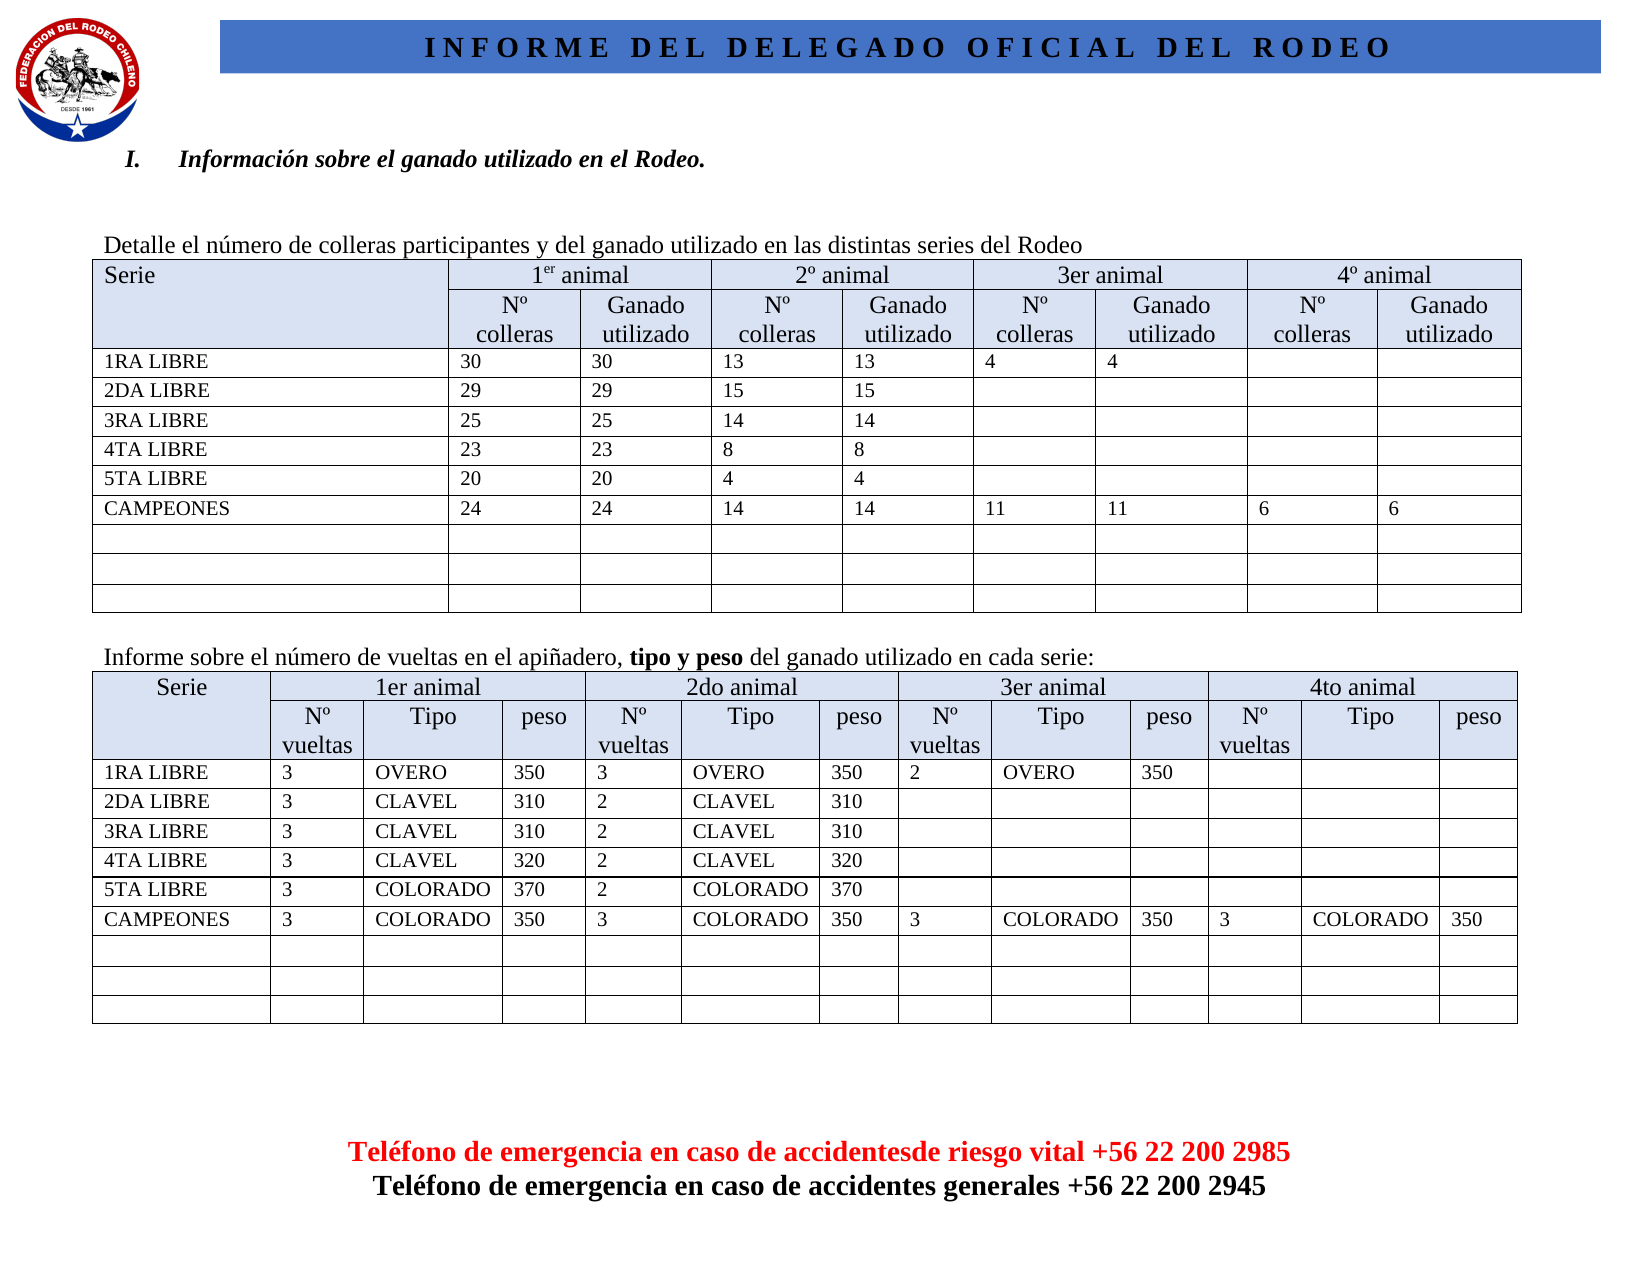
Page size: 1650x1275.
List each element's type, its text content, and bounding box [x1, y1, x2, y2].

table_cell [1131, 789, 1208, 818]
table_cell 1RA LIBRE [93, 760, 270, 788]
table_cell 20 [581, 466, 711, 494]
table_cell [1248, 585, 1377, 612]
table_cell 3 [271, 907, 363, 935]
table_cell 3 [271, 789, 363, 818]
table_cell CLAVEL [364, 789, 502, 818]
table_cell [974, 407, 1095, 436]
table_cell [1209, 789, 1301, 818]
table_cell [1248, 378, 1377, 406]
table_cell 4 [712, 466, 842, 494]
table_cell [1302, 996, 1439, 1023]
table_cell COLORADO [992, 907, 1130, 935]
table_header 3er animal [974, 260, 1247, 289]
table_cell [899, 996, 991, 1023]
table_cell 3RA LIBRE [93, 819, 270, 847]
table_cell [974, 437, 1095, 465]
table_header 4to animal [1209, 672, 1517, 700]
table_header Serie [93, 672, 270, 759]
table_cell peso [820, 701, 898, 759]
table_cell [1302, 848, 1439, 876]
table_cell 23 [581, 437, 711, 465]
table_cell Nº vueltas [586, 701, 681, 759]
table_cell Nº colleras [712, 290, 842, 348]
table_cell OVERO [364, 760, 502, 788]
table_cell [992, 936, 1130, 966]
table_cell 29 [449, 378, 580, 406]
table_cell [843, 585, 973, 612]
table_header 2do animal [586, 672, 898, 700]
table_cell peso [1440, 701, 1517, 759]
table_cell [1096, 525, 1247, 553]
table_cell 14 [843, 407, 973, 436]
table_cell CLAVEL [364, 819, 502, 847]
table_cell 350 [820, 907, 898, 935]
table_cell [1209, 848, 1301, 876]
table_cell 370 [503, 878, 585, 906]
table_cell [93, 525, 448, 553]
table_cell [1440, 936, 1517, 966]
table_cell [1209, 967, 1301, 995]
table_cell [992, 996, 1130, 1023]
table_cell 2 [586, 819, 681, 847]
table_cell Ganado utilizado [843, 290, 973, 348]
table_cell [712, 554, 842, 584]
table_cell [974, 585, 1095, 612]
table_cell Nº colleras [1248, 290, 1377, 348]
table_cell 3RA LIBRE [93, 407, 448, 436]
table_cell 14 [712, 407, 842, 436]
table_cell [899, 967, 991, 995]
table_cell 30 [449, 349, 580, 377]
table_cell Ganado utilizado [581, 290, 711, 348]
table_header 4º animal [1248, 260, 1521, 289]
table_cell 3 [586, 907, 681, 935]
table_cell CAMPEONES [93, 496, 448, 524]
table_cell 13 [843, 349, 973, 377]
table_cell [364, 936, 502, 966]
table_cell [1096, 554, 1247, 584]
table_cell [992, 967, 1130, 995]
table_header 1er animal [271, 672, 585, 700]
table_header 3er animal [899, 672, 1208, 700]
table_cell [974, 378, 1095, 406]
table_cell [1378, 466, 1521, 494]
table_cell [1209, 936, 1301, 966]
table_cell 4 [1096, 349, 1247, 377]
table_cell 2 [586, 848, 681, 876]
table_cell [843, 525, 973, 553]
table_cell [992, 878, 1130, 906]
table_cell [93, 554, 448, 584]
table_cell 8 [843, 437, 973, 465]
table_cell [1096, 407, 1247, 436]
table_cell 2DA LIBRE [93, 789, 270, 818]
table_header 2º animal [712, 260, 973, 289]
table_cell COLORADO [1302, 907, 1439, 935]
table_cell 3 [586, 760, 681, 788]
table_cell [1440, 819, 1517, 847]
table_cell [974, 466, 1095, 494]
table_cell [899, 819, 991, 847]
table_cell Nº vueltas [271, 701, 363, 759]
table_cell [581, 554, 711, 584]
table_cell [1131, 967, 1208, 995]
table_cell 350 [1131, 907, 1208, 935]
table_cell CLAVEL [682, 848, 819, 876]
table_cell 25 [581, 407, 711, 436]
table_cell [1209, 996, 1301, 1023]
table_cell [1440, 967, 1517, 995]
table_cell CLAVEL [682, 819, 819, 847]
table_cell 5TA LIBRE [93, 878, 270, 906]
table_cell [586, 936, 681, 966]
table_cell 3 [1209, 907, 1301, 935]
table_cell 3 [271, 760, 363, 788]
text Detalle el número de colleras participantes y del ganado utilizado en las distintas series del Rodeo [103, 231, 1536, 259]
table_cell 24 [449, 496, 580, 524]
table_cell COLORADO [682, 907, 819, 935]
table_cell Nº vueltas [899, 701, 991, 759]
table_cell [1248, 554, 1377, 584]
table_cell 350 [1131, 760, 1208, 788]
table_cell [1131, 878, 1208, 906]
table_cell 2 [586, 878, 681, 906]
table_cell [712, 585, 842, 612]
table_cell [1096, 437, 1247, 465]
table_cell 6 [1378, 496, 1521, 524]
table_cell 6 [1248, 496, 1377, 524]
table_cell COLORADO [364, 907, 502, 935]
table_cell 2 [899, 760, 991, 788]
table_cell 310 [820, 819, 898, 847]
table_cell [1209, 819, 1301, 847]
table_cell 11 [1096, 496, 1247, 524]
table_cell 3 [899, 907, 991, 935]
table_cell 20 [449, 466, 580, 494]
table_cell 15 [712, 378, 842, 406]
table_cell [899, 936, 991, 966]
table_cell 3 [271, 819, 363, 847]
table_cell [1378, 525, 1521, 553]
table_cell [1248, 407, 1377, 436]
table_cell Tipo [1302, 701, 1439, 759]
table_cell [1302, 760, 1439, 788]
table_cell [992, 848, 1130, 876]
table_cell [682, 936, 819, 966]
table_cell [682, 996, 819, 1023]
table_cell [586, 967, 681, 995]
table_cell 350 [503, 760, 585, 788]
table_cell [1440, 996, 1517, 1023]
table_header 1er animal [449, 260, 711, 289]
table_cell [899, 878, 991, 906]
table_cell CAMPEONES [93, 907, 270, 935]
table_cell [1302, 819, 1439, 847]
table_cell [93, 996, 270, 1023]
table_cell 320 [503, 848, 585, 876]
table_cell 3 [271, 848, 363, 876]
table_cell Tipo [992, 701, 1130, 759]
table_cell 310 [503, 789, 585, 818]
table_cell [1302, 936, 1439, 966]
table_cell COLORADO [364, 878, 502, 906]
table_cell 370 [820, 878, 898, 906]
table_cell [820, 967, 898, 995]
table_cell 30 [581, 349, 711, 377]
table_cell [1096, 466, 1247, 494]
table_cell [364, 967, 502, 995]
table_cell 2 [586, 789, 681, 818]
table_cell [93, 967, 270, 995]
table_cell Ganado utilizado [1378, 290, 1521, 348]
table_cell [581, 585, 711, 612]
table_header Serie [93, 260, 448, 348]
table_cell [1302, 878, 1439, 906]
table_cell [1131, 848, 1208, 876]
table_cell [271, 936, 363, 966]
table_cell CLAVEL [364, 848, 502, 876]
table_cell [1248, 349, 1377, 377]
table_cell 24 [581, 496, 711, 524]
table_cell [1378, 407, 1521, 436]
table_cell [682, 967, 819, 995]
table_cell [992, 789, 1130, 818]
table_cell [1440, 848, 1517, 876]
table_cell 350 [1440, 907, 1517, 935]
table_cell [1096, 585, 1247, 612]
table_cell 3 [271, 878, 363, 906]
table_cell 310 [820, 789, 898, 818]
table_cell 14 [843, 496, 973, 524]
table_cell [271, 967, 363, 995]
table_cell Nº colleras [974, 290, 1095, 348]
picture [15, 18, 140, 142]
table_cell 320 [820, 848, 898, 876]
table_cell [899, 848, 991, 876]
table_cell [820, 936, 898, 966]
table_cell peso [503, 701, 585, 759]
table_cell 4TA LIBRE [93, 848, 270, 876]
table_cell peso [1131, 701, 1208, 759]
table_cell 13 [712, 349, 842, 377]
table_cell [1302, 789, 1439, 818]
table_cell [503, 996, 585, 1023]
table_cell 25 [449, 407, 580, 436]
table_cell [1248, 466, 1377, 494]
table_cell Tipo [682, 701, 819, 759]
table_cell [93, 585, 448, 612]
table_cell [974, 525, 1095, 553]
table_cell [449, 554, 580, 584]
table_cell [581, 525, 711, 553]
table_cell [1131, 819, 1208, 847]
table_cell 5TA LIBRE [93, 466, 448, 494]
table_cell 1RA LIBRE [93, 349, 448, 377]
table_cell [503, 936, 585, 966]
table_cell 310 [503, 819, 585, 847]
table_cell [364, 996, 502, 1023]
table_cell [503, 967, 585, 995]
table_cell 29 [581, 378, 711, 406]
table_cell [449, 525, 580, 553]
table_cell [820, 996, 898, 1023]
table_cell [1378, 378, 1521, 406]
table_cell [1378, 585, 1521, 612]
table_cell [1131, 996, 1208, 1023]
table_cell [1131, 936, 1208, 966]
table_cell [1440, 789, 1517, 818]
table_cell 23 [449, 437, 580, 465]
table_cell 4 [843, 466, 973, 494]
table_cell Nº vueltas [1209, 701, 1301, 759]
table_cell [93, 936, 270, 966]
table_cell [1378, 437, 1521, 465]
table_cell CLAVEL [682, 789, 819, 818]
table_cell Ganado utilizado [1096, 290, 1247, 348]
table_cell [1209, 760, 1301, 788]
table_cell [992, 819, 1130, 847]
table_cell 15 [843, 378, 973, 406]
table_cell 350 [503, 907, 585, 935]
table_cell [843, 554, 973, 584]
table_cell [1440, 878, 1517, 906]
table_cell OVERO [682, 760, 819, 788]
table_cell 4 [974, 349, 1095, 377]
table_cell [1209, 878, 1301, 906]
table_cell [1302, 967, 1439, 995]
table_cell [1378, 554, 1521, 584]
table_cell COLORADO [682, 878, 819, 906]
table_cell [1248, 525, 1377, 553]
table_cell [1248, 437, 1377, 465]
table_cell Nº colleras [449, 290, 580, 348]
table_cell [1096, 378, 1247, 406]
table_cell 11 [974, 496, 1095, 524]
table_cell 4TA LIBRE [93, 437, 448, 465]
table_cell [899, 789, 991, 818]
table_cell [271, 996, 363, 1023]
table_cell 2DA LIBRE [93, 378, 448, 406]
table_cell OVERO [992, 760, 1130, 788]
table_cell [974, 554, 1095, 584]
table_cell 8 [712, 437, 842, 465]
list Información sobre el ganado utilizado en el Rodeo. [141, 144, 1536, 173]
table_cell [712, 525, 842, 553]
table_cell [1378, 349, 1521, 377]
table_cell Tipo [364, 701, 502, 759]
table_cell [449, 585, 580, 612]
table_cell 14 [712, 496, 842, 524]
table_cell [1440, 760, 1517, 788]
table_cell [586, 996, 681, 1023]
table_cell 350 [820, 760, 898, 788]
text Informe sobre el número de vueltas en el apiñadero, tipo y peso del ganado utilizado en cada serie: [103, 642, 1536, 671]
